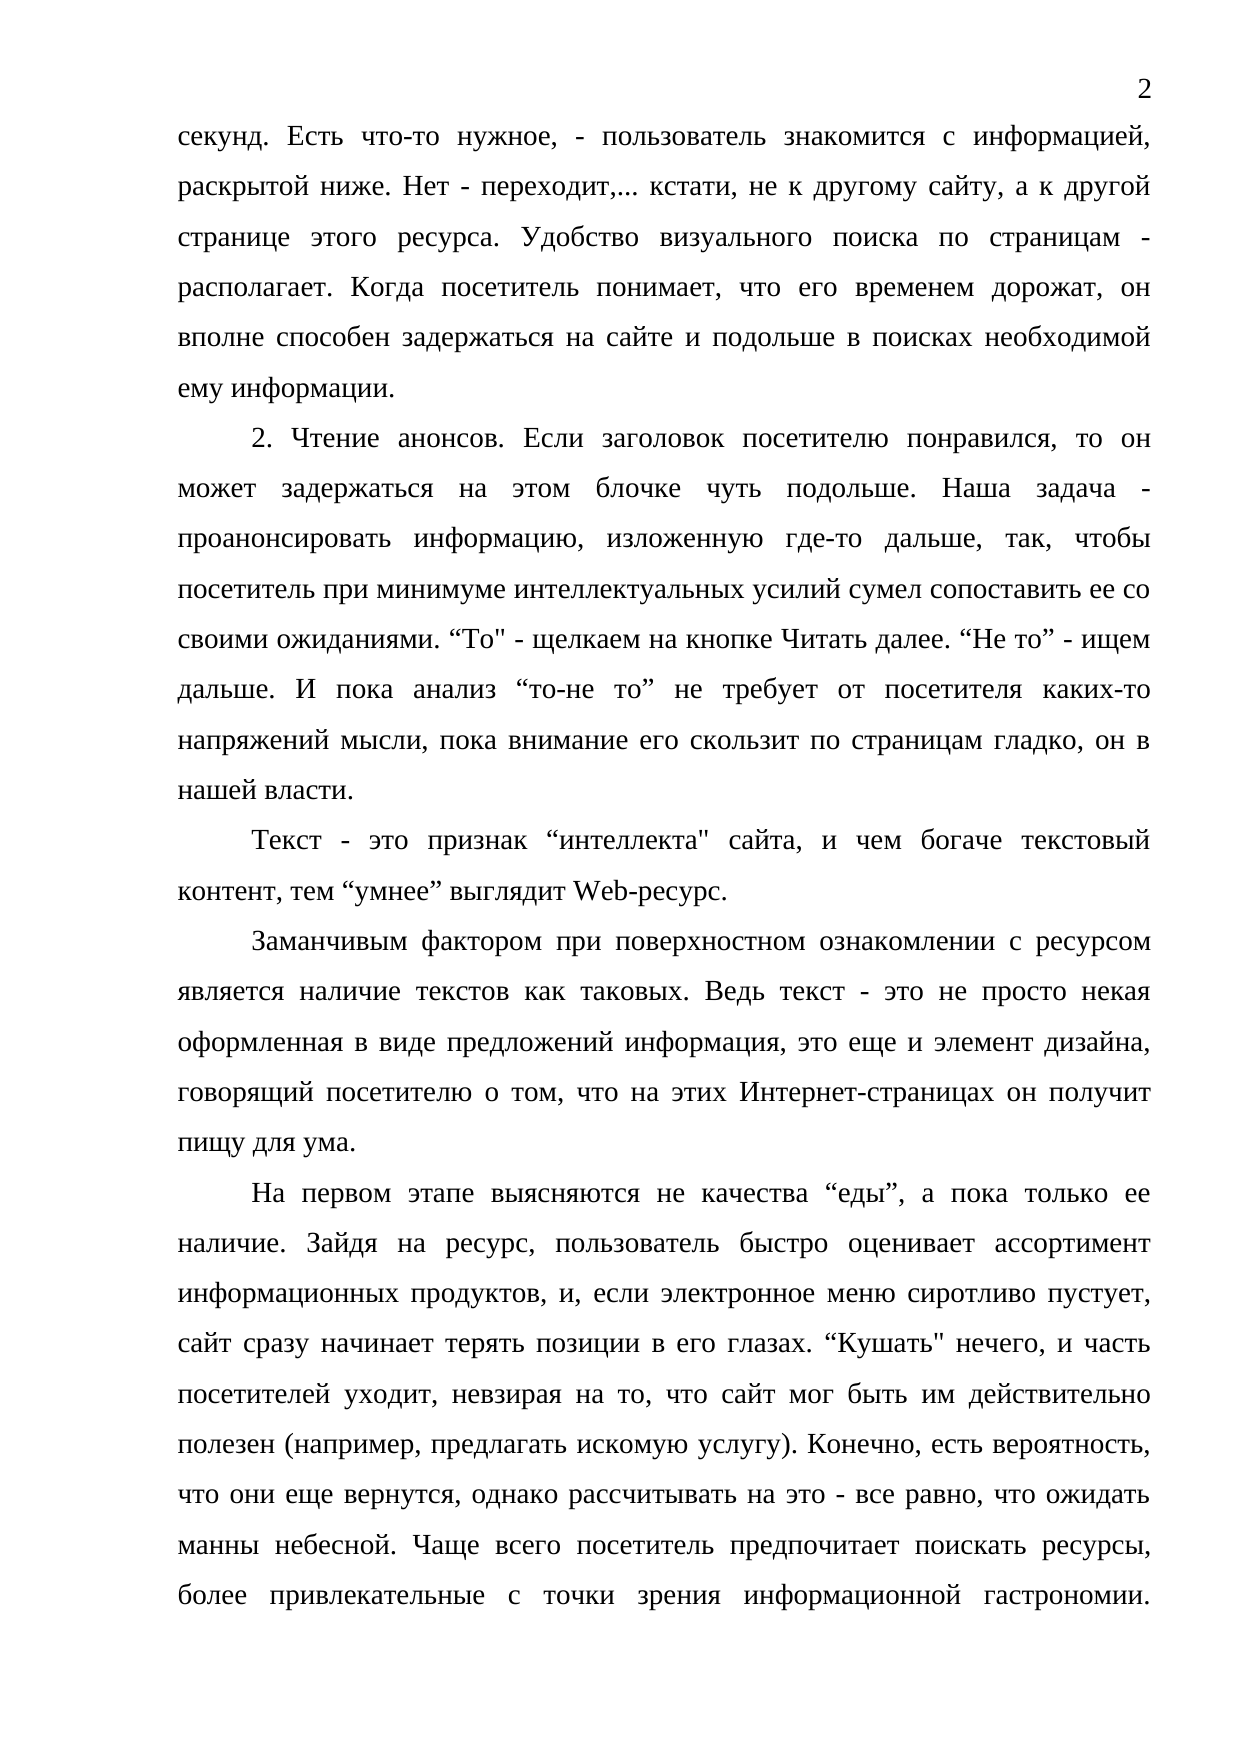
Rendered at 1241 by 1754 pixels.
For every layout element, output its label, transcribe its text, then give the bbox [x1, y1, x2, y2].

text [177, 118, 1152, 403]
text Текст - это признак “интеллекта" сайта, и чем богаче текстовый контент, тем “умнее” выглядит Web-ресурс. [177, 822, 1152, 906]
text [177, 1175, 1152, 1611]
text 2. Чтение анонсов. Если заголовок посетителю понравился, то он может задержаться на этом блочке чуть подольше. Наша задача - проанонсировать информацию, изложенную где-то дальше, так, чтобы посетитель при минимуме интеллектуальных усилий сумел сопоставить ее со своими ожиданиями. “То" - щелкаем на кнопке Читать далее. “Не то” - ищем дальше. И пока анализ “то-не то” не требует от посетителя каких-то напряжений мысли, пока внимание его скользит по страницам гладко, он в нашей власти. [177, 420, 1152, 806]
text Заманчивым фактором при поверхностном ознакомлении с ресурсом является наличие текстов как таковых. Ведь текст - это не просто некая оформленная в виде предложений информация, это еще и элемент дизайна, говорящий посетителю о том, что на этих Интернет-страницах он получит пищу для ума. [177, 923, 1152, 1158]
